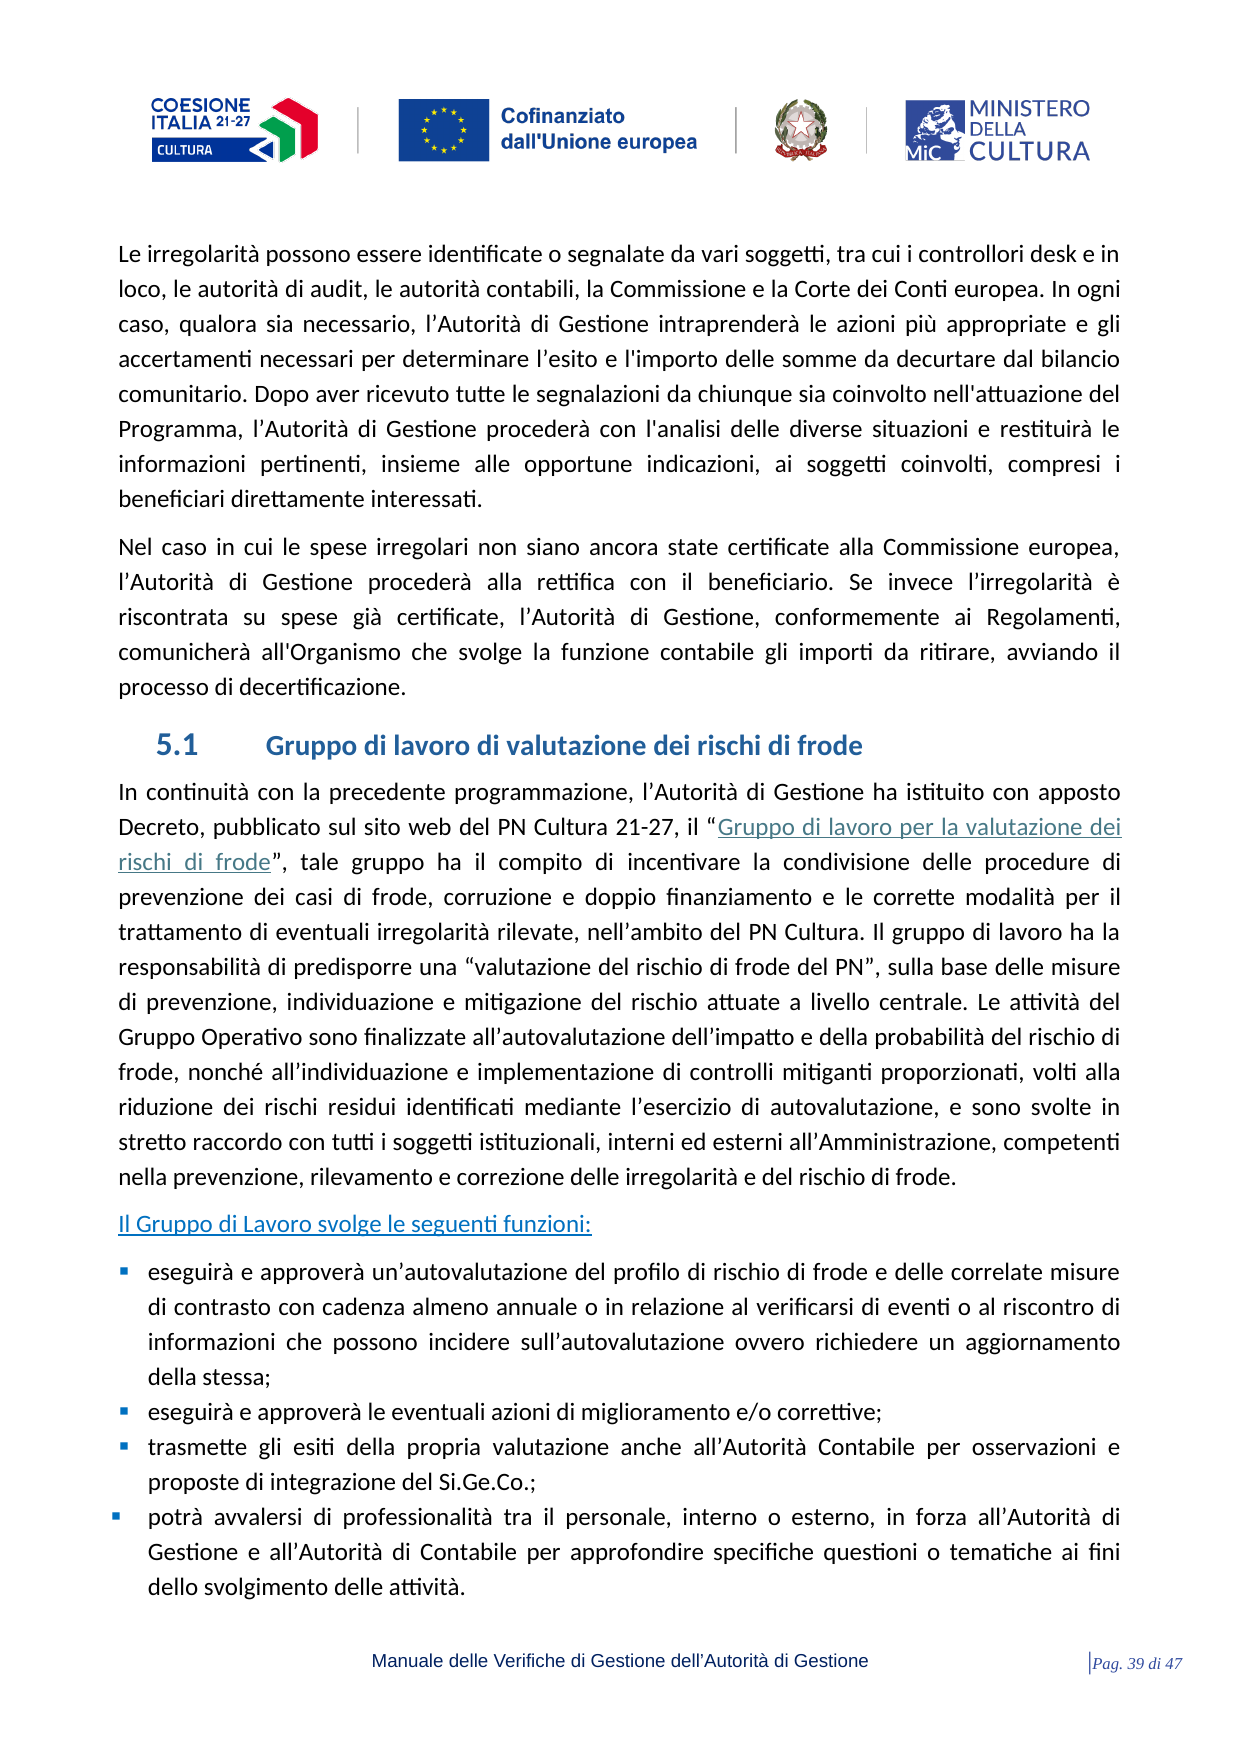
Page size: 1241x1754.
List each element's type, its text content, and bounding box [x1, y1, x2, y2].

subtitle Gruppo di lavoro di valutazione dei rischi di frode [156, 722, 1122, 763]
text Il Gruppo di Lavoro svolge le seguenti funzioni: [118, 1208, 1122, 1239]
list eseguirà e approverà le eventuali azioni di miglioramento e/o correttive; [118, 1396, 1122, 1426]
picture [118, 82, 1123, 181]
text Le irregolarità possono essere identificate o segnalate da vari soggetti, tra cui i controllori desk e in loco, le autorità di audit, le autorità contabili, la Commissione e la Corte dei Conti europea. In ogni caso, qualora sia necessario, l’Autorità di Gestione intraprenderà le azioni più appropriate e gli accertamenti necessari per determinare l’esito e l'importo delle somme da decurtare dal bilancio comunitario. Dopo aver ricevuto tutte le segnalazioni da chiunque sia coinvolto nell'attuazione del Programma, l’Autorità di Gestione procederà con l'analisi delle diverse situazioni e restituirà le informazioni pertinenti, insieme alle opportune indicazioni, ai soggetti coinvolti, compresi i beneficiari direttamente interessati. [118, 238, 1122, 514]
list potrà avvalersi di professionalità tra il personale, interno o esterno, in forza all’Autorità di Gestione e all’Autorità di Contabile per approfondire specifiche questioni o tematiche ai fini dello svolgimento delle attività. [110, 1501, 1122, 1601]
list trasmette gli esiti della propria valutazione anche all’Autorità Contabile per osservazioni e proposte di integrazione del Si.Ge.Co.; [118, 1431, 1122, 1496]
text In continuità con la precedente programmazione, l’Autorità di Gestione ha istituito con apposto Decreto, pubblicato sul sito web del PN Cultura 21-27, il “Gruppo di lavoro per la valutazione dei rischi di frode”, tale gruppo ha il compito di incentivare la condivisione delle procedure di prevenzione dei casi di frode, corruzione e doppio finanziamento e le corrette modalità per il trattamento di eventuali irregolarità rilevate, nell’ambito del PN Cultura. Il gruppo di lavoro ha la responsabilità di predisporre una “valutazione del rischio di frode del PN”, sulla base delle misure di prevenzione, individuazione e mitigazione del rischio attuate a livello centrale. Le attività del Gruppo Operativo sono finalizzate all’autovalutazione dell’impatto e della probabilità del rischio di frode, nonché all’individuazione e implementazione di controlli mitiganti proporzionati, volti alla riduzione dei rischi residui identificati mediante l’esercizio di autovalutazione, e sono svolte in stretto raccordo con tutti i soggetti istituzionali, interni ed esterni all’Amministrazione, competenti nella prevenzione, rilevamento e correzione delle irregolarità e del rischio di frode. [118, 776, 1122, 1191]
list eseguirà e approverà un’autovalutazione del profilo di rischio di frode e delle correlate misure di contrasto con cadenza almeno annuale o in relazione al verificarsi di eventi o al riscontro di informazioni che possono incidere sull’autovalutazione ovvero richiedere un aggiornamento della stessa; [118, 1256, 1122, 1391]
text Nel caso in cui le spese irregolari non siano ancora state certificate alla Commissione europea, l’Autorità di Gestione procederà alla rettifica con il beneficiario. Se invece l’irregolarità è riscontrata su spese già certificate, l’Autorità di Gestione, conformemente ai Regolamenti, comunicherà all'Organismo che svolge la funzione contabile gli importi da ritirare, avviando il processo di decertificazione. [118, 531, 1122, 701]
